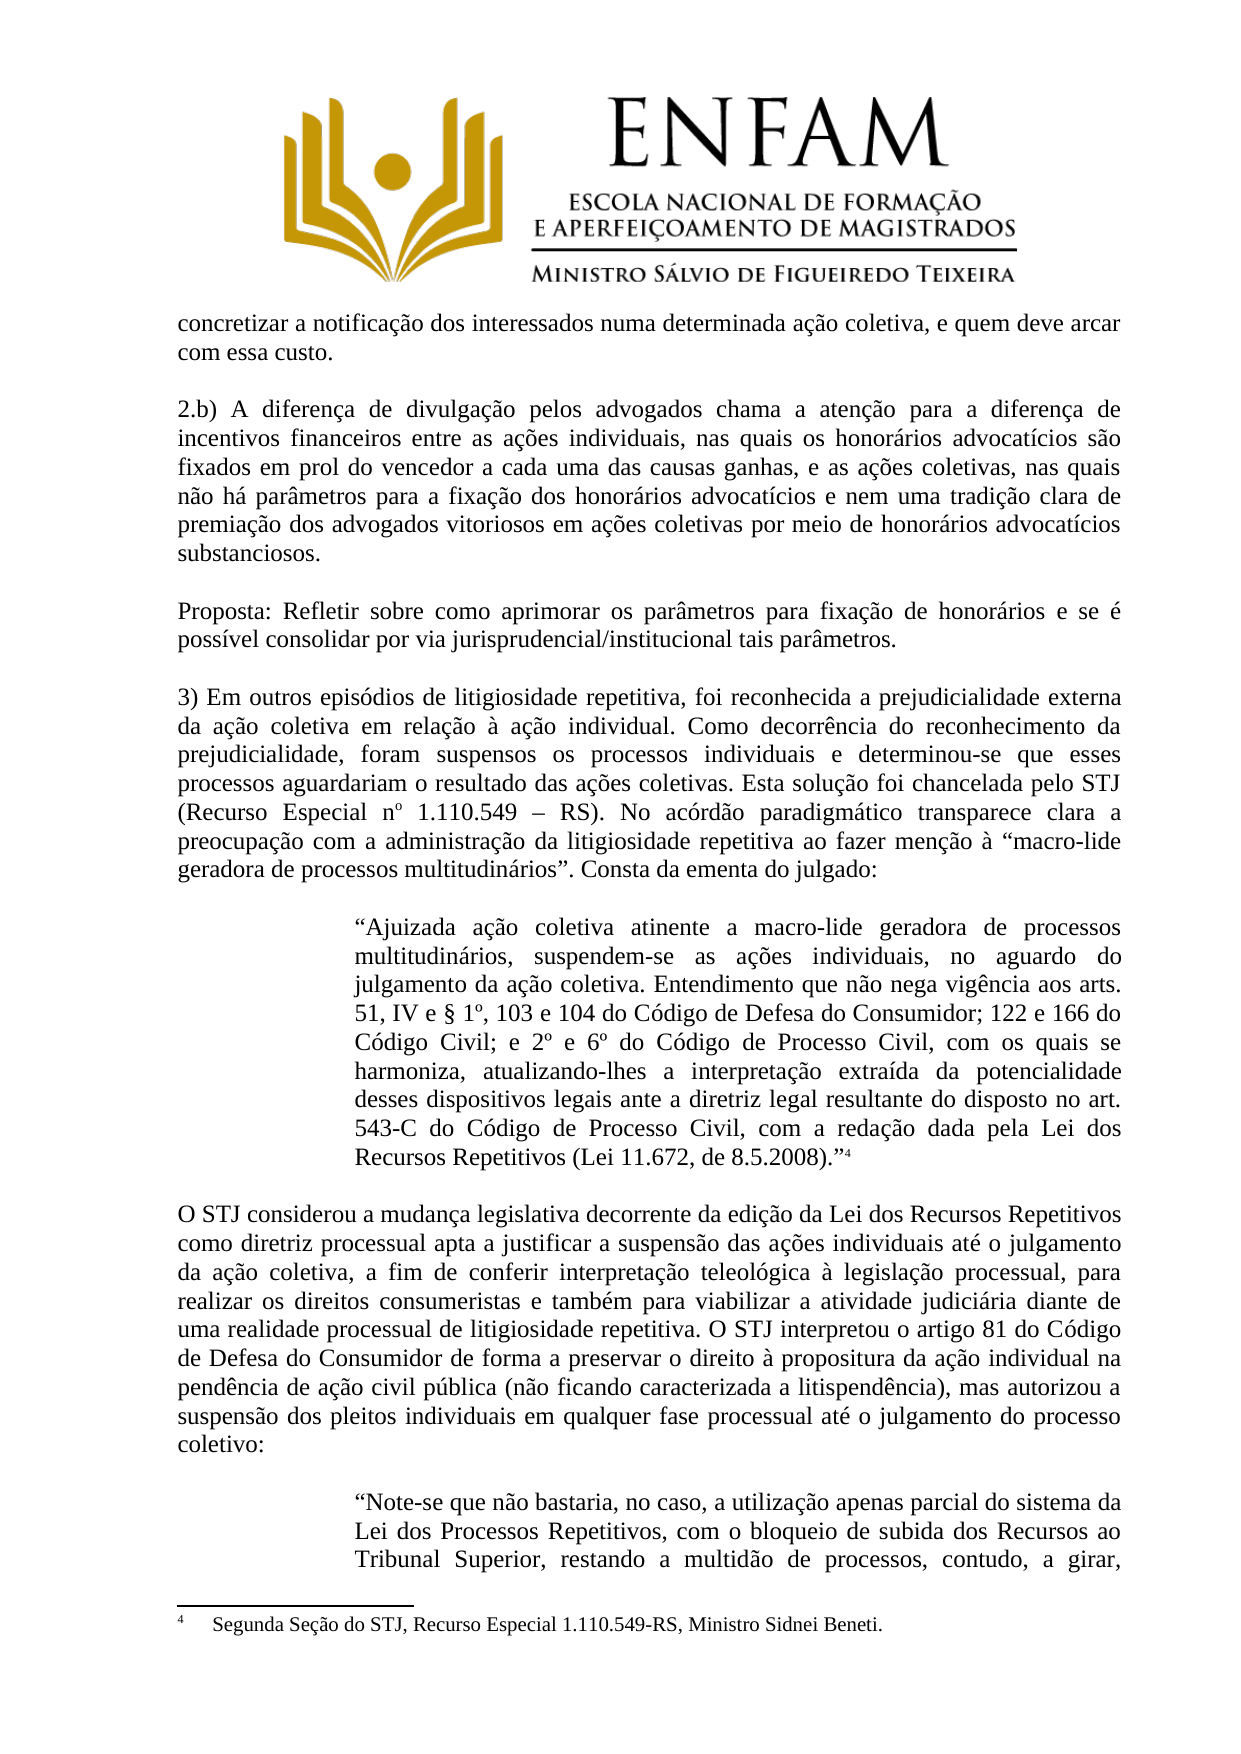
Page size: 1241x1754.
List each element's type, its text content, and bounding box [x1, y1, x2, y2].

text 3) Em outros episódios de litigiosidade repetitiva, foi reconhecida a prejudicialidade externa da ação coletiva em relação à ação individual. Como decorrência do reconhecimento da prejudicialidade, foram suspensos os processos individuais e determinou-se que esses processos aguardariam o resultado das ações coletivas. Esta solução foi chancelada pelo STJ (Recurso Especial no 1.110.549 – RS). No acórdão paradigmático transparece clara a preocupação com a administração da litigiosidade repetitiva ao fazer menção à “macro-lide geradora de processos multitudinários”. Consta da ementa do julgado: [177, 682, 1122, 883]
text Proposta: Refletir sobre como aprimorar os parâmetros para fixação de honorários e se é possível consolidar por via jurisprudencial/institucional tais parâmetros. [177, 596, 1122, 653]
text O STJ considerou a mudança legislativa decorrente da edição da Lei dos Recursos Repetitivos como diretriz processual apta a justificar a suspensão das ações individuais até o julgamento da ação coletiva, a fim de conferir interpretação teleológica à legislação processual, para realizar os direitos consumeristas e também para viabilizar a atividade judiciária diante de uma realidade processual de litigiosidade repetitiva. O STJ interpretou o artigo 81 do Código de Defesa do Consumidor de forma a preservar o direito à propositura da ação individual na pendência de ação civil pública (não ficando caracterizada a litispendência), mas autorizou a suspensão dos pleitos individuais em qualquer fase processual até o julgamento do processo coletivo: [177, 1199, 1122, 1458]
picture [260, 73, 1039, 308]
text “Ajuizada ação coletiva atinente a macro-lide geradora de processos multitudinários, suspendem-se as ações individuais, no aguardo do julgamento da ação coletiva. Entendimento que não nega vigência aos arts. 51, IV e § 1º, 103 e 104 do Código de Defesa do Consumidor; 122 e 166 do Código Civil; e 2º e 6º do Código de Processo Civil, com os quais se harmoniza, atualizando-lhes a interpretação extraída da potencialidade desses dispositivos legais ante a diretriz legal resultante do disposto no art. 543-C do Código de Processo Civil, com a redação dada pela Lei dos Recursos Repetitivos (Lei 11.672, de 8.5.2008).” [354, 912, 1122, 1171]
text 2.b) A diferença de divulgação pelos advogados chama a atenção para a diferença de incentivos financeiros entre as ações individuais, nas quais os honorários advocatícios são fixados em prol do vencedor a cada uma das causas ganhas, e as ações coletivas, nas quais não há parâmetros para a fixação dos honorários advocatícios e nem uma tradição clara de premiação dos advogados vitoriosos em ações coletivas por meio de honorários advocatícios substanciosos. [177, 394, 1122, 567]
